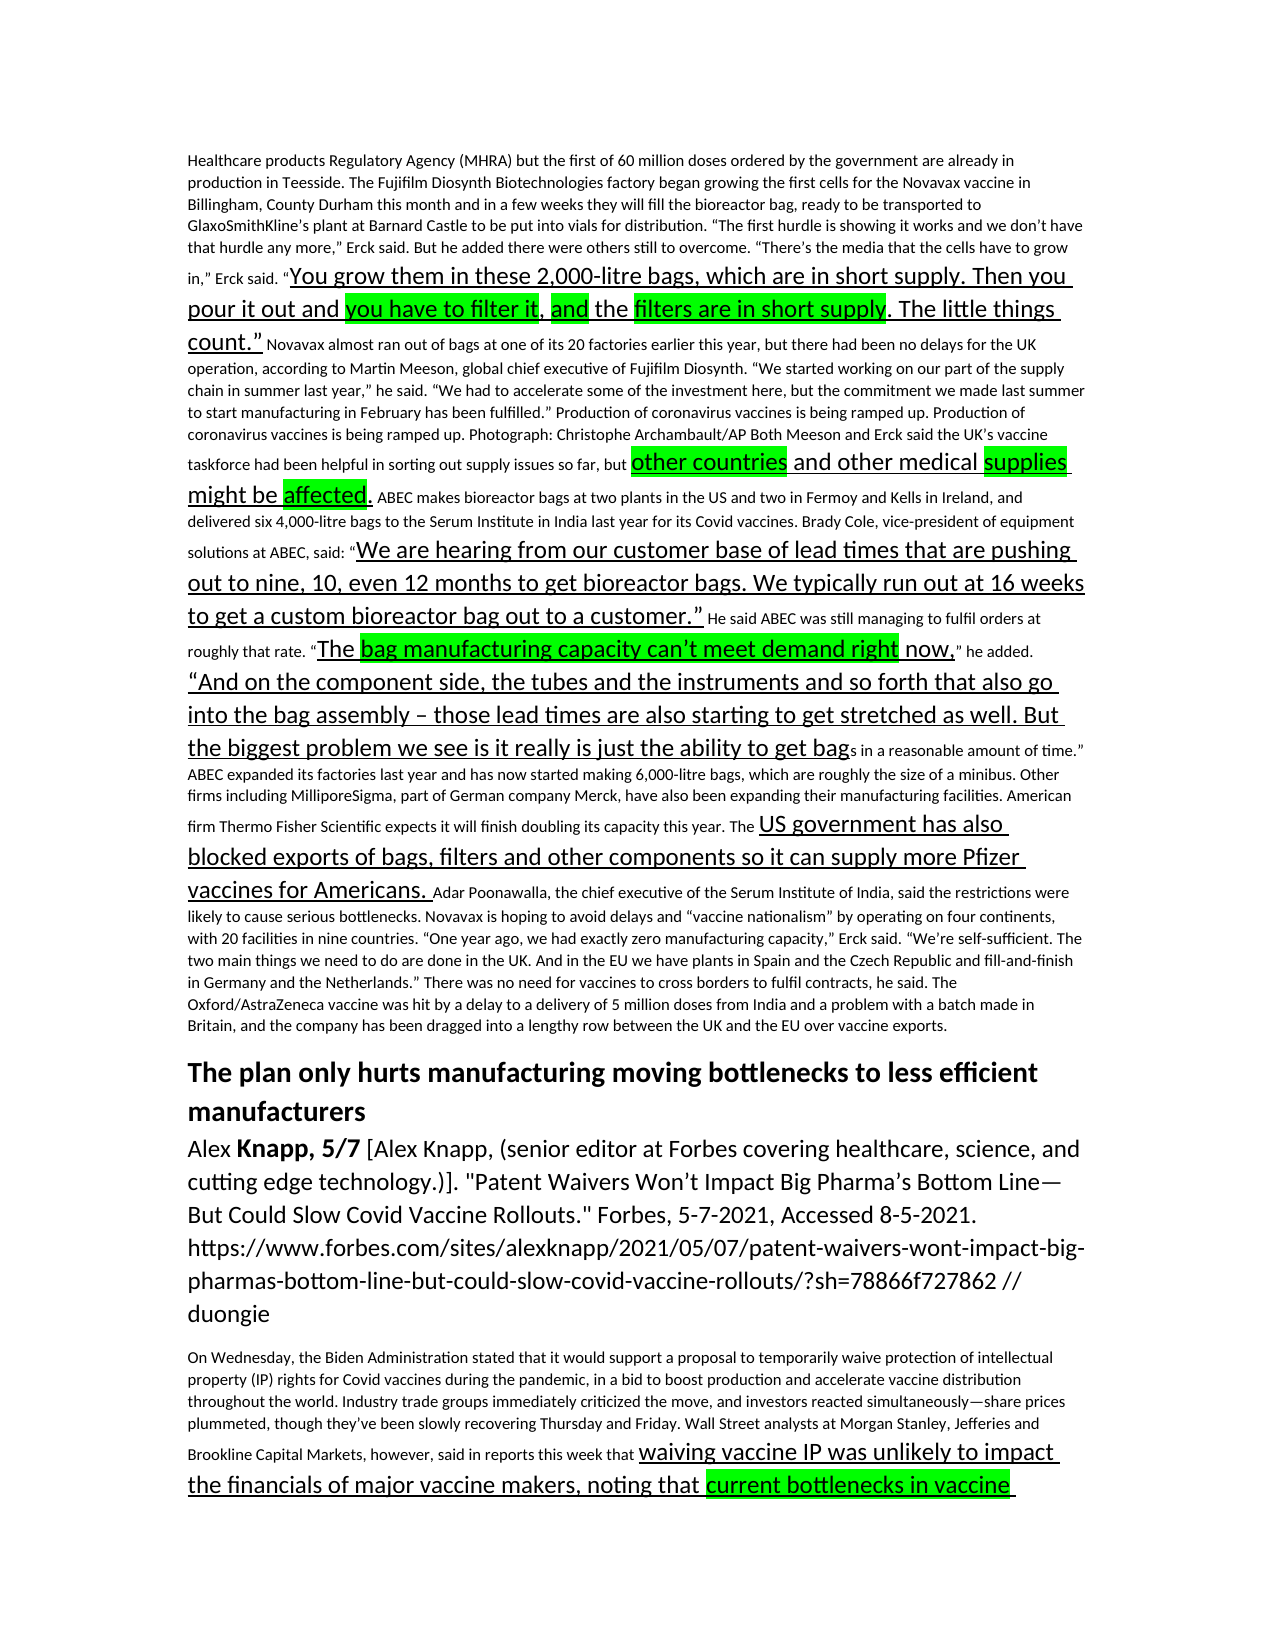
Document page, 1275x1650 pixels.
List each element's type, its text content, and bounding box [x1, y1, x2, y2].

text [187, 1348, 1087, 1499]
text Alex Knapp, 5/7 [Alex Knapp, (senior editor at Forbes covering healthcare, science, and cutting edge technology.)]. "Patent Waivers Won’t Impact Big Pharma’s Bottom Line—But Could Slow Covid Vaccine Rollouts." Forbes, 5-7-2021, Accessed 8-5-2021. https://www.forbes.com/sites/alexknapp/2021/05/07/patent-waivers-wont-impact-big-pharmas-bottom-line-but-could-slow-covid-vaccine-rollouts/?sh=78866f727862 // duongie [187, 1131, 1087, 1329]
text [187, 150, 1087, 1036]
subtitle The plan only hurts manufacturing moving bottlenecks to less efficient manufacturers [187, 1054, 1087, 1128]
